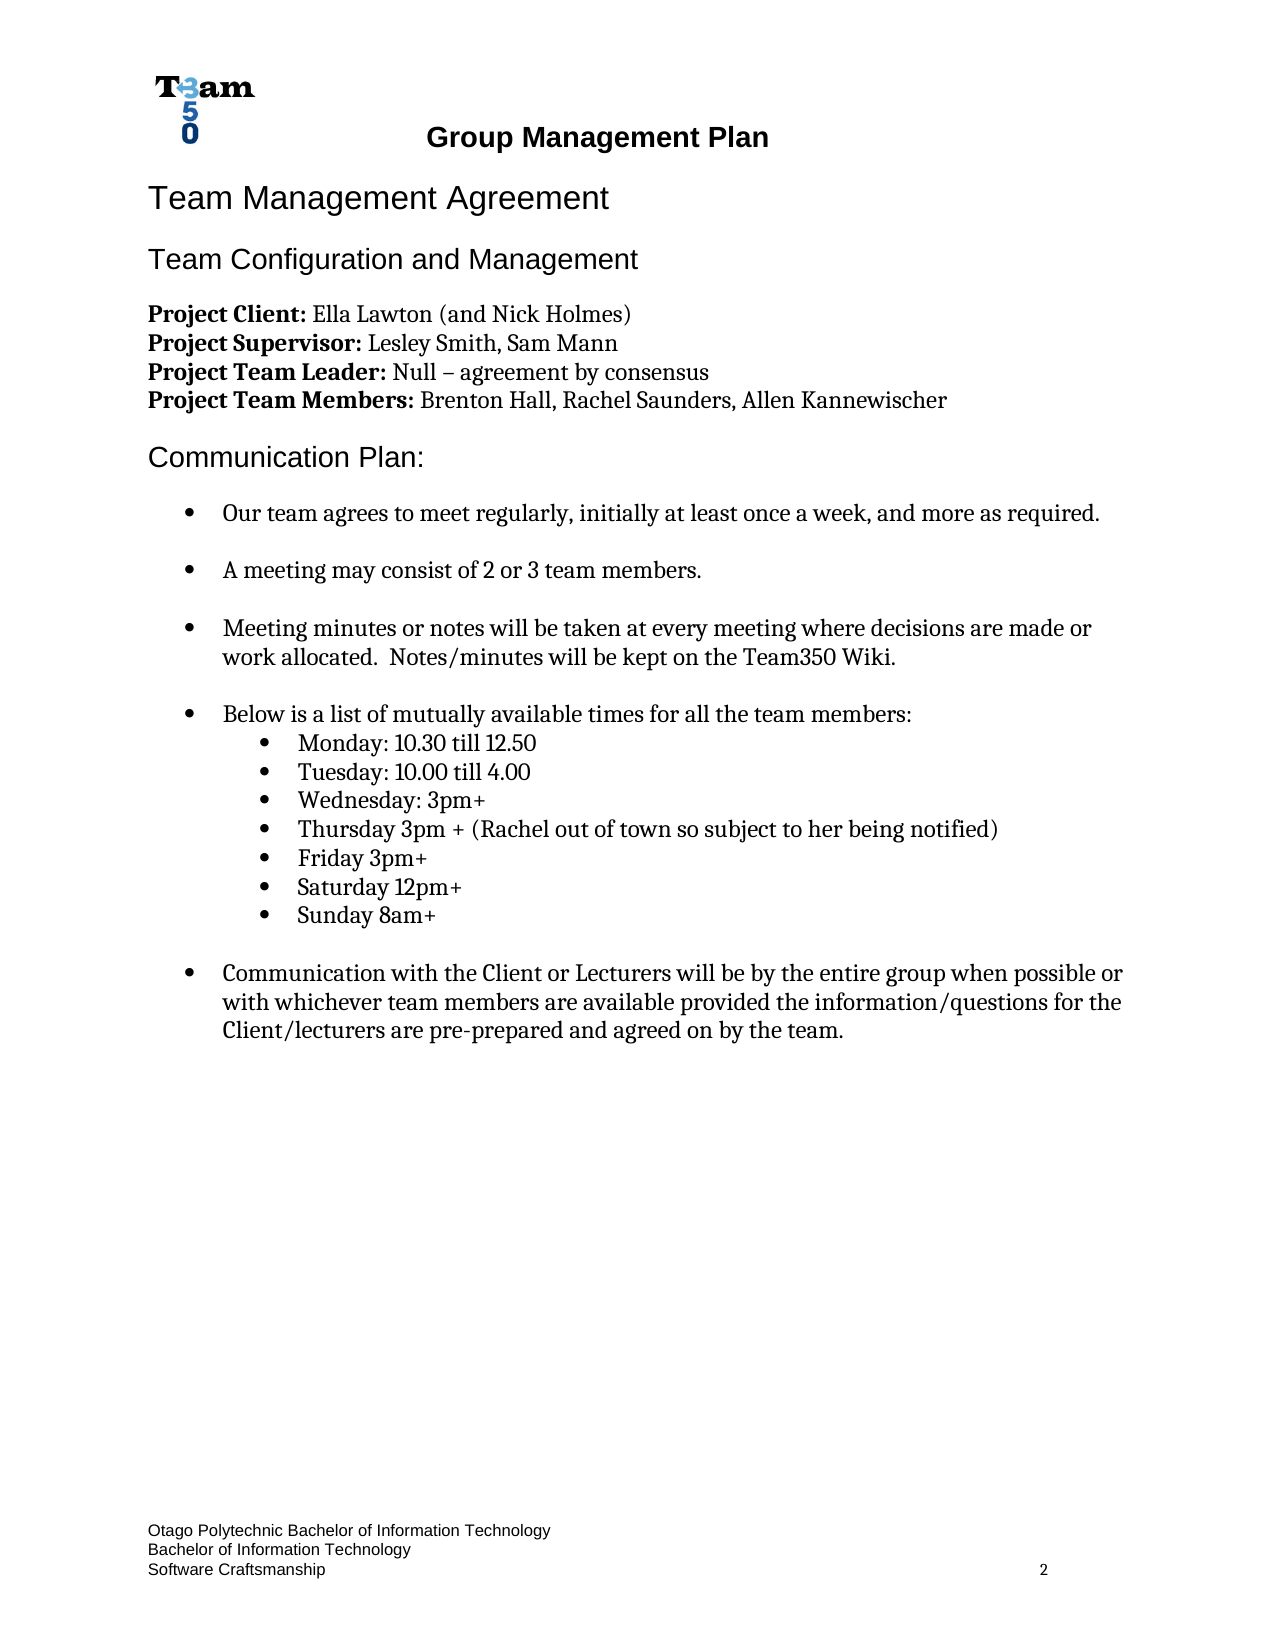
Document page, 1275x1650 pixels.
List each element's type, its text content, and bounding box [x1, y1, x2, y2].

text Team Management Agreement [148, 178, 1127, 217]
list Communication with the Client or Lecturers will be by the entire group when possible or with whichever team members are available provided the information/questions for the Client/lecturers are pre-prepared and agreed on by the team. [185, 959, 1127, 1045]
list Monday: 10.30 till 12.50 [260, 729, 1127, 757]
list Sunday 8am+ [260, 901, 1127, 930]
list Meeting minutes or notes will be taken at every meeting where decisions are made or work allocated. Notes/minutes will be kept on the Team350 Wiki. [185, 614, 1127, 671]
text Project Supervisor: Lesley Smith, Sam Mann [148, 329, 1127, 358]
picture [147, 70, 258, 147]
text Project Team Members: Brenton Hall, Rachel Saunders, Allen Kannewischer [148, 386, 1127, 415]
list Wednesday: 3pm+ [260, 786, 1127, 815]
list Tuesday: 10.00 till 4.00 [260, 757, 1127, 786]
text Communication Plan: [148, 440, 1127, 474]
list Saturday 12pm+ [260, 872, 1127, 901]
list A meeting may consist of 2 or 3 team members. [185, 556, 1127, 585]
text Team Configuration and Management [148, 242, 1127, 275]
list Below is a list of mutually available times for all the team members: [185, 700, 1127, 729]
text Project Client: Ella Lawton (and Nick Holmes) [148, 300, 1127, 329]
list Our team agrees to meet regularly, initially at least once a week, and more as required. [185, 499, 1127, 527]
text Project Team Leader: Null – agreement by consensus [148, 358, 1127, 386]
list Thursday 3pm + (Rachel out of town so subject to her being notified) [260, 815, 1127, 844]
list Friday 3pm+ [260, 844, 1127, 872]
